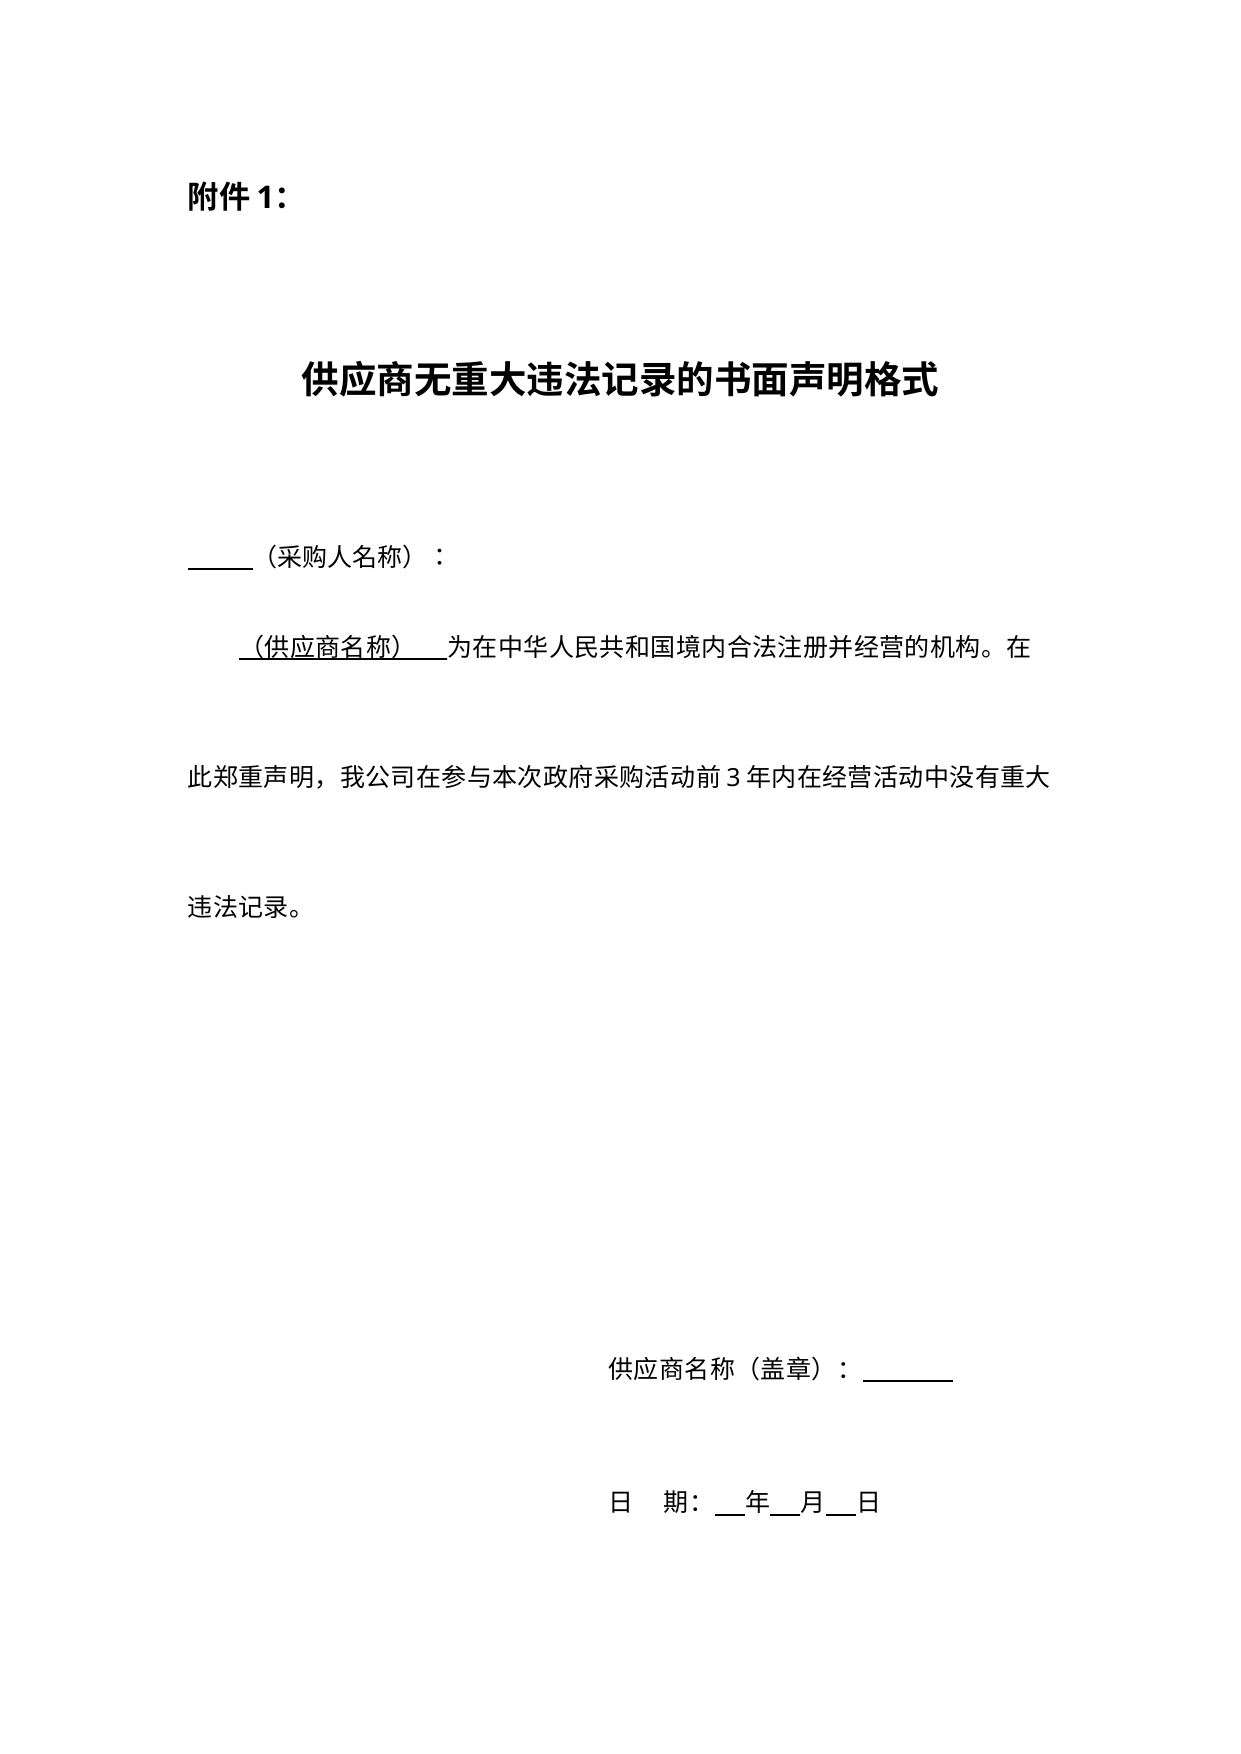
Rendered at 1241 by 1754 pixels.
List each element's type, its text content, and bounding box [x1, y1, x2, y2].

text 供应商名称（盖章）： [187, 1335, 1053, 1400]
text 附件1： [188, 162, 1053, 227]
text 供应商无重大违法记录的书面声明格式 [188, 344, 1053, 409]
text （供应商名称） 为在中华人民共和国境内合法注册并经营的机构。在此郑重声明，我公司在参与本次政府采购活动前3年内在经营活动中没有重大违法记录。 [187, 613, 1053, 938]
text 日 期： 年 月 日 [187, 1468, 1053, 1533]
text （采购人名称）： [187, 523, 1053, 588]
